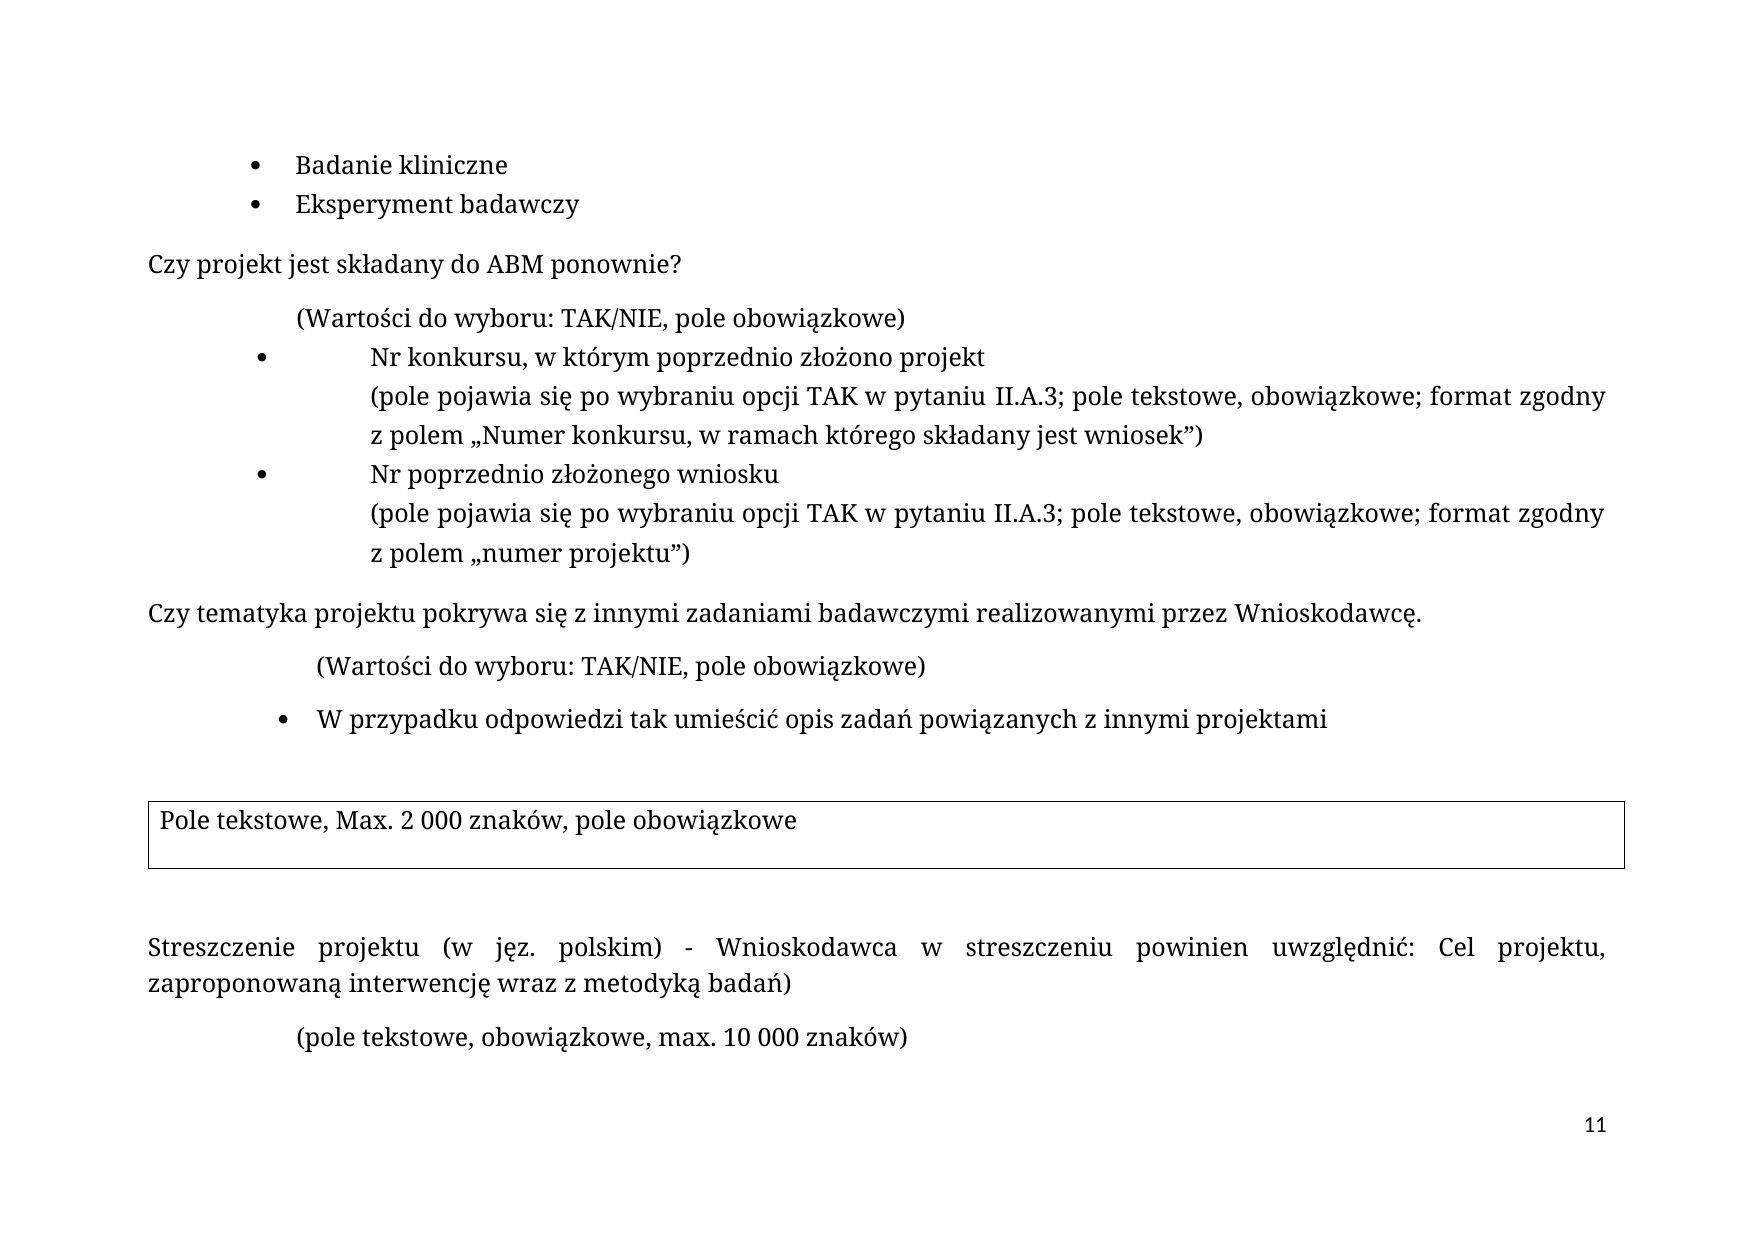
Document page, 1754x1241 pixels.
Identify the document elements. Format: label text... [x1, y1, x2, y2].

list (pole tekstowe, obowiązkowe, max. 10 000 znaków) [296, 1019, 1606, 1054]
list (pole pojawia się po wybraniu opcji TAK w pytaniu II.A.3; pole tekstowe, obowiązkowe; format zgodny z polem „numer projektu”) [370, 496, 1606, 569]
text (Wartości do wyboru: TAK/NIE, pole obowiązkowe) [148, 649, 1606, 683]
list W przypadku odpowiedzi tak umieścić opis zadań powiązanych z innymi projektami [279, 702, 1606, 736]
list (Wartości do wyboru: TAK/NIE, pole obowiązkowe) [296, 300, 1606, 334]
text Czy tematyka projektu pokrywa się z innymi zadaniami badawczymi realizowanymi przez Wnioskodawcę. [148, 595, 1606, 629]
list (pole pojawia się po wybraniu opcji TAK w pytaniu II.A.3; pole tekstowe, obowiązkowe; format zgodny z polem „Numer konkursu, w ramach którego składany jest wniosek”) [370, 378, 1606, 452]
list Badanie kliniczne [223, 148, 1606, 182]
list Nr konkursu, w którym poprzednio złożono projekt [258, 339, 1606, 373]
table_header Pole tekstowe, Max. 2 000 znaków, pole obowiązkowe [149, 802, 1624, 868]
text Czy projekt jest składany do ABM ponownie? [148, 247, 1606, 281]
list Nr poprzednio złożonego wniosku [258, 457, 1606, 491]
list Eksperyment badawczy [223, 187, 1606, 221]
text Streszczenie projektu (w jęz. polskim) - Wnioskodawca w streszczeniu powinien uwzględnić: Cel projektu, zaproponowaną interwencję wraz z metodyką badań) [148, 929, 1606, 1000]
